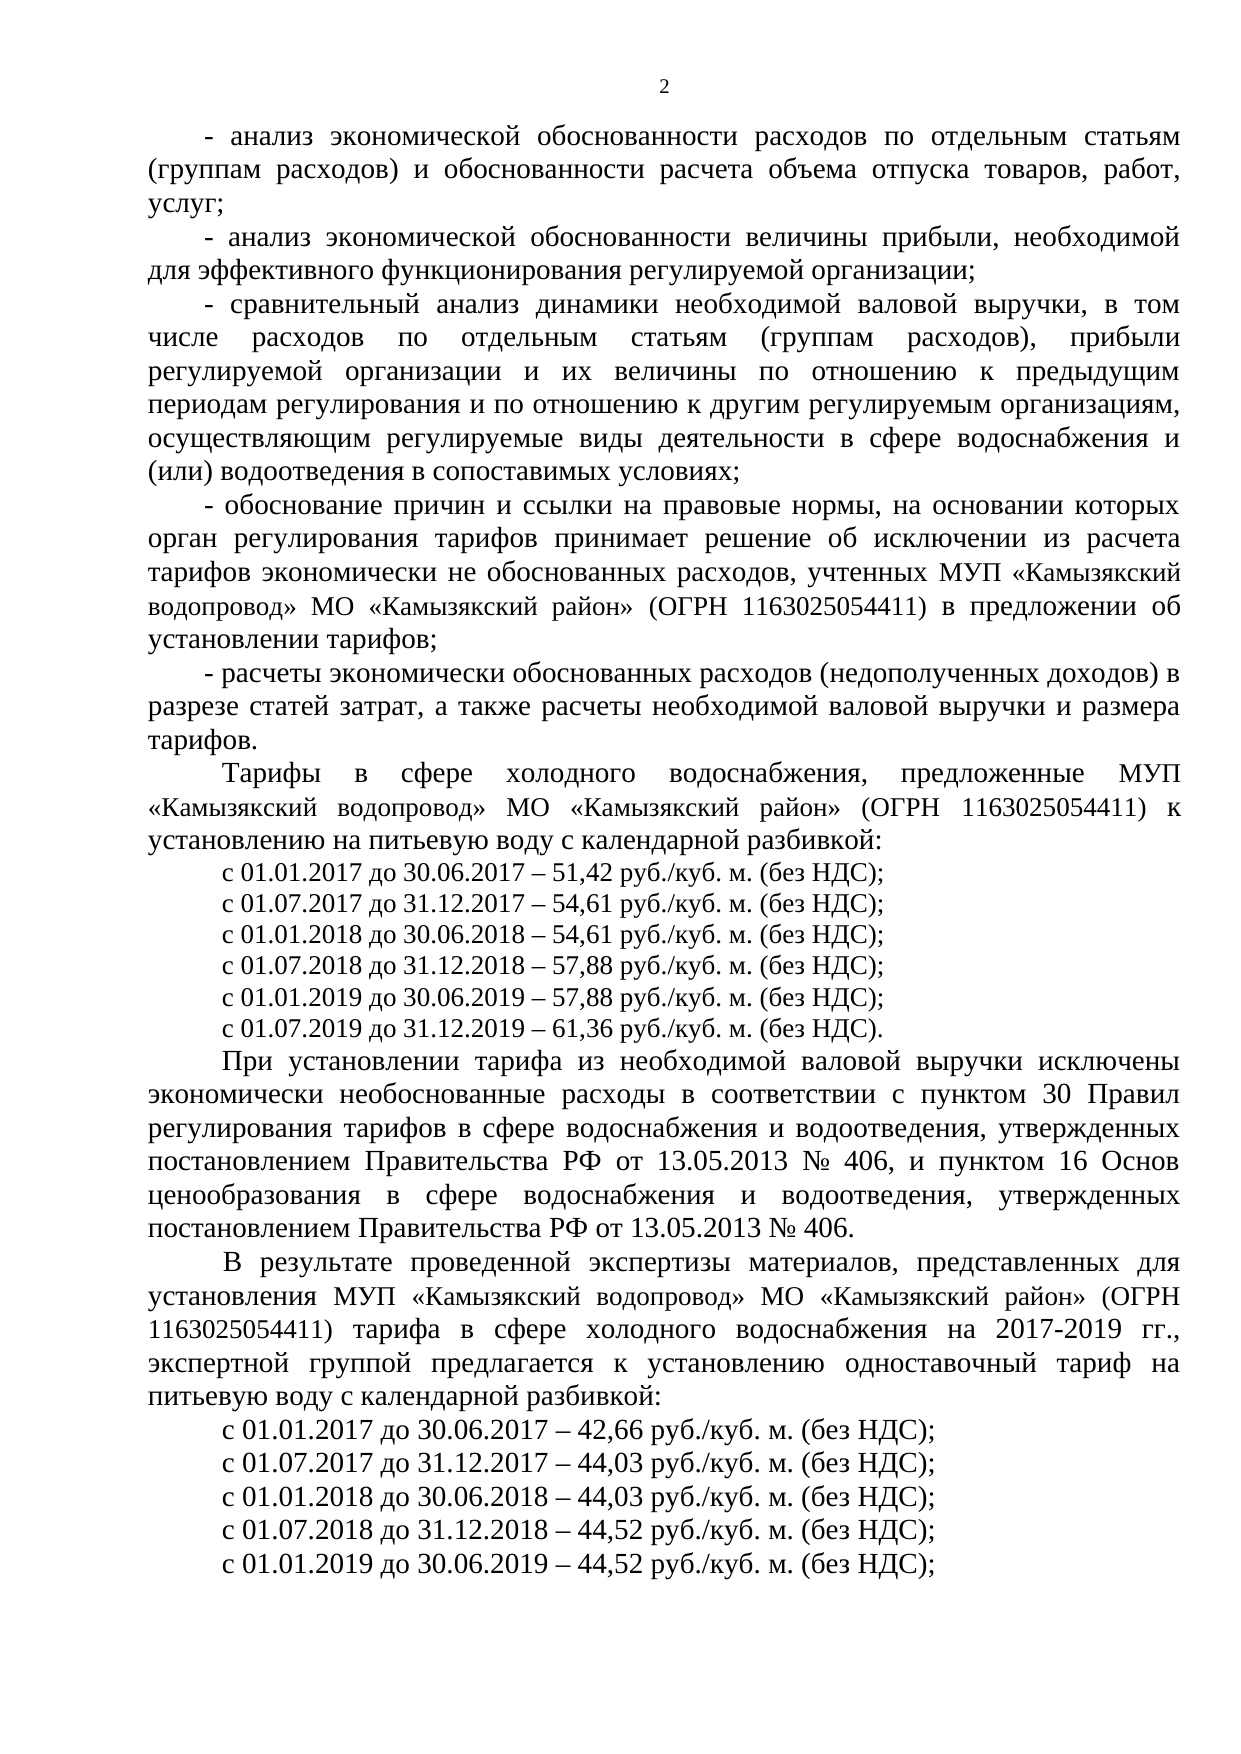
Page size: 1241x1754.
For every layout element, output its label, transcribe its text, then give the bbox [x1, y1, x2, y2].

text с 01.01.2017 до 30.06.2017 – 42,66 руб./куб. м. (без НДС); [222, 1412, 1181, 1445]
text с 01.01.2017 до 30.06.2017 – 51,42 руб./куб. м. (без НДС); [222, 856, 1181, 887]
text - расчеты экономически обоснованных расходов (недополученных доходов) в разрезе статей затрат, а также расчеты необходимой валовой выручки и размера тарифов. [148, 655, 1181, 755]
text с 01.07.2018 до 31.12.2018 – 57,88 руб./куб. м. (без НДС); [222, 949, 1181, 981]
text - сравнительный анализ динамики необходимой валовой выручки, в том числе расходов по отдельным статьям (группам расходов), прибыли регулируемой организации и их величины по отношению к предыдущим периодам регулирования и по отношению к другим регулируемым организациям, осуществляющим регулируемые виды деятельности в сфере водоснабжения и (или) водоотведения в сопоставимых условиях; [148, 286, 1181, 487]
text В результате проведенной экспертизы материалов, представленных для установления МУП «Камызякский водопровод» МО «Камызякский район» (ОГРН 1163025054411) тарифа в сфере холодного водоснабжения на 2017-2019 гг., экспертной группой предлагается к установлению одноставочный тариф на питьевую воду с календарной разбивкой: [148, 1244, 1181, 1412]
text Тарифы в сфере холодного водоснабжения, предложенные МУП «Камызякский водопровод» МО «Камызякский район» (ОГРН 1163025054411) к установлению на питьевую воду с календарной разбивкой: [148, 755, 1181, 856]
text - анализ экономической обоснованности величины прибыли, необходимой для эффективного функционирования регулируемой организации; [148, 219, 1181, 286]
text с 01.01.2018 до 30.06.2018 – 44,03 руб./куб. м. (без НДС); [222, 1479, 1181, 1512]
text с 01.07.2018 до 31.12.2018 – 44,52 руб./куб. м. (без НДС); [222, 1512, 1181, 1546]
text с 01.01.2019 до 30.06.2019 – 57,88 руб./куб. м. (без НДС); [222, 981, 1181, 1012]
text - анализ экономической обоснованности расходов по отдельным статьям (группам расходов) и обоснованности расчета объема отпуска товаров, работ, услуг; [148, 118, 1181, 219]
text - обоснование причин и ссылки на правовые нормы, на основании которых орган регулирования тарифов принимает решение об исключении из расчета тарифов экономически не обоснованных расходов, учтенных МУП «Камызякский водопровод» МО «Камызякский район» (ОГРН 1163025054411) в предложении об установлении тарифов; [148, 487, 1181, 655]
text с 01.07.2017 до 31.12.2017 – 54,61 руб./куб. м. (без НДС); [222, 887, 1181, 918]
text с 01.07.2017 до 31.12.2017 – 44,03 руб./куб. м. (без НДС); [222, 1445, 1181, 1479]
text с 01.01.2019 до 30.06.2019 – 44,52 руб./куб. м. (без НДС); [222, 1546, 1181, 1579]
text с 01.01.2018 до 30.06.2018 – 54,61 руб./куб. м. (без НДС); [222, 918, 1181, 949]
text с 01.07.2019 до 31.12.2019 – 61,36 руб./куб. м. (без НДС). [148, 1012, 1181, 1043]
text При установлении тарифа из необходимой валовой выручки исключены экономически необоснованные расходы в соответствии с пунктом 30 Правил регулирования тарифов в сфере водоснабжения и водоотведения, утвержденных постановлением Правительства РФ от 13.05.2013 № 406, и пунктом 16 Основ ценообразования в сфере водоснабжения и водоотведения, утвержденных постановлением Правительства РФ от 13.05.2013 № 406. [148, 1043, 1181, 1244]
